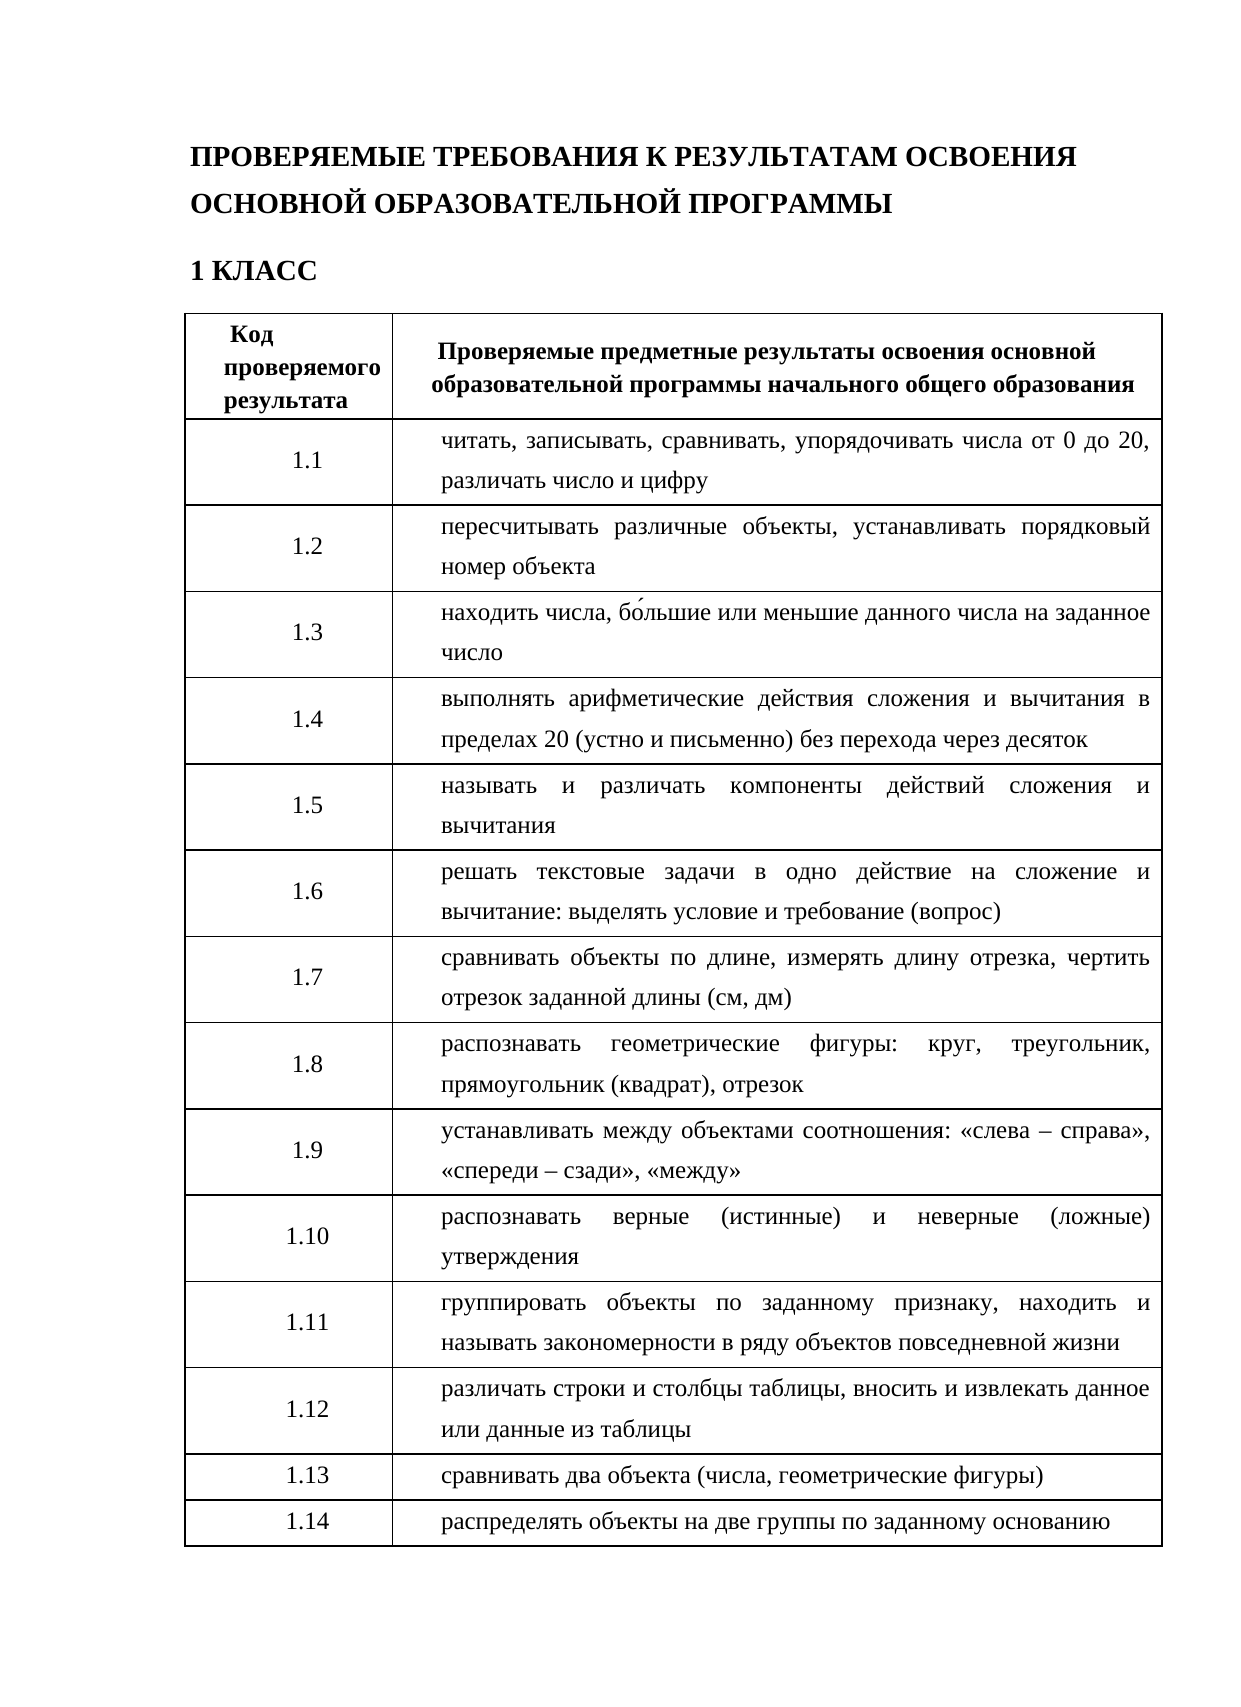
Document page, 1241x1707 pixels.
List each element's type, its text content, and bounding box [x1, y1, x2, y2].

table_cell 1.3 [186, 592, 392, 677]
table_cell решать текстовые задачи в одно действие на сложение и вычитание: выделять условие и требование (вопрос) [393, 851, 1161, 936]
table_cell различать строки и столбцы таблицы, вносить и извлекать данное или данные из таблицы [393, 1368, 1161, 1453]
table_cell 1.5 [186, 765, 392, 849]
table_cell распределять объекты на две группы по заданному основанию [393, 1501, 1161, 1545]
table_cell 1.11 [186, 1282, 392, 1367]
table_cell находить числа, бо́льшие или меньшие данного числа на заданное число [393, 592, 1161, 677]
table_cell 1.2 [186, 506, 392, 591]
table_cell 1.4 [186, 678, 392, 763]
table_cell 1.1 [186, 420, 392, 504]
table_cell 1.8 [186, 1023, 392, 1108]
table_cell 1.7 [186, 937, 392, 1022]
table_cell пересчитывать различные объекты, устанавливать порядковый номер объекта [393, 506, 1161, 591]
table_cell 1.14 [186, 1501, 392, 1545]
table_cell 1.12 [186, 1368, 392, 1453]
table_cell выполнять арифметические действия сложения и вычитания в пределах 20 (устно и письменно) без перехода через десяток [393, 678, 1161, 763]
text 1 КЛАСС [190, 253, 1152, 287]
table_header Проверяемые предметные результаты освоения основной образовательной программы начального общего образования [393, 314, 1161, 418]
table_cell сравнивать объекты по длине, измерять длину отрезка, чертить отрезок заданной длины (см, дм) [393, 937, 1161, 1022]
text ПРОВЕРЯЕМЫЕ ТРЕБОВАНИЯ К РЕЗУЛЬТАТАМ ОСВОЕНИЯ ОСНОВНОЙ ОБРАЗОВАТЕЛЬНОЙ ПРОГРАММЫ [190, 139, 1152, 219]
table_cell распознавать верные (истинные) и неверные (ложные) утверждения [393, 1196, 1161, 1281]
table_cell устанавливать между объектами соотношения: «слева – справа», «спереди – сзади», «между» [393, 1110, 1161, 1194]
table_cell 1.13 [186, 1455, 392, 1499]
table_cell 1.6 [186, 851, 392, 936]
table_cell 1.10 [186, 1196, 392, 1281]
table_cell 1.9 [186, 1110, 392, 1194]
table_cell читать, записывать, сравнивать, упорядочивать числа от 0 до 20, различать число и цифру [393, 420, 1161, 504]
table_cell называть и различать компоненты действий сложения и вычитания [393, 765, 1161, 849]
table_cell группировать объекты по заданному признаку, находить и называть закономерности в ряду объектов повседневной жизни [393, 1282, 1161, 1367]
table_cell распознавать геометрические фигуры: круг, треугольник, прямоугольник (квадрат), отрезок [393, 1023, 1161, 1108]
table_cell сравнивать два объекта (числа, геометрические фигуры) [393, 1455, 1161, 1499]
table_header Код проверяемого результата [186, 314, 392, 418]
